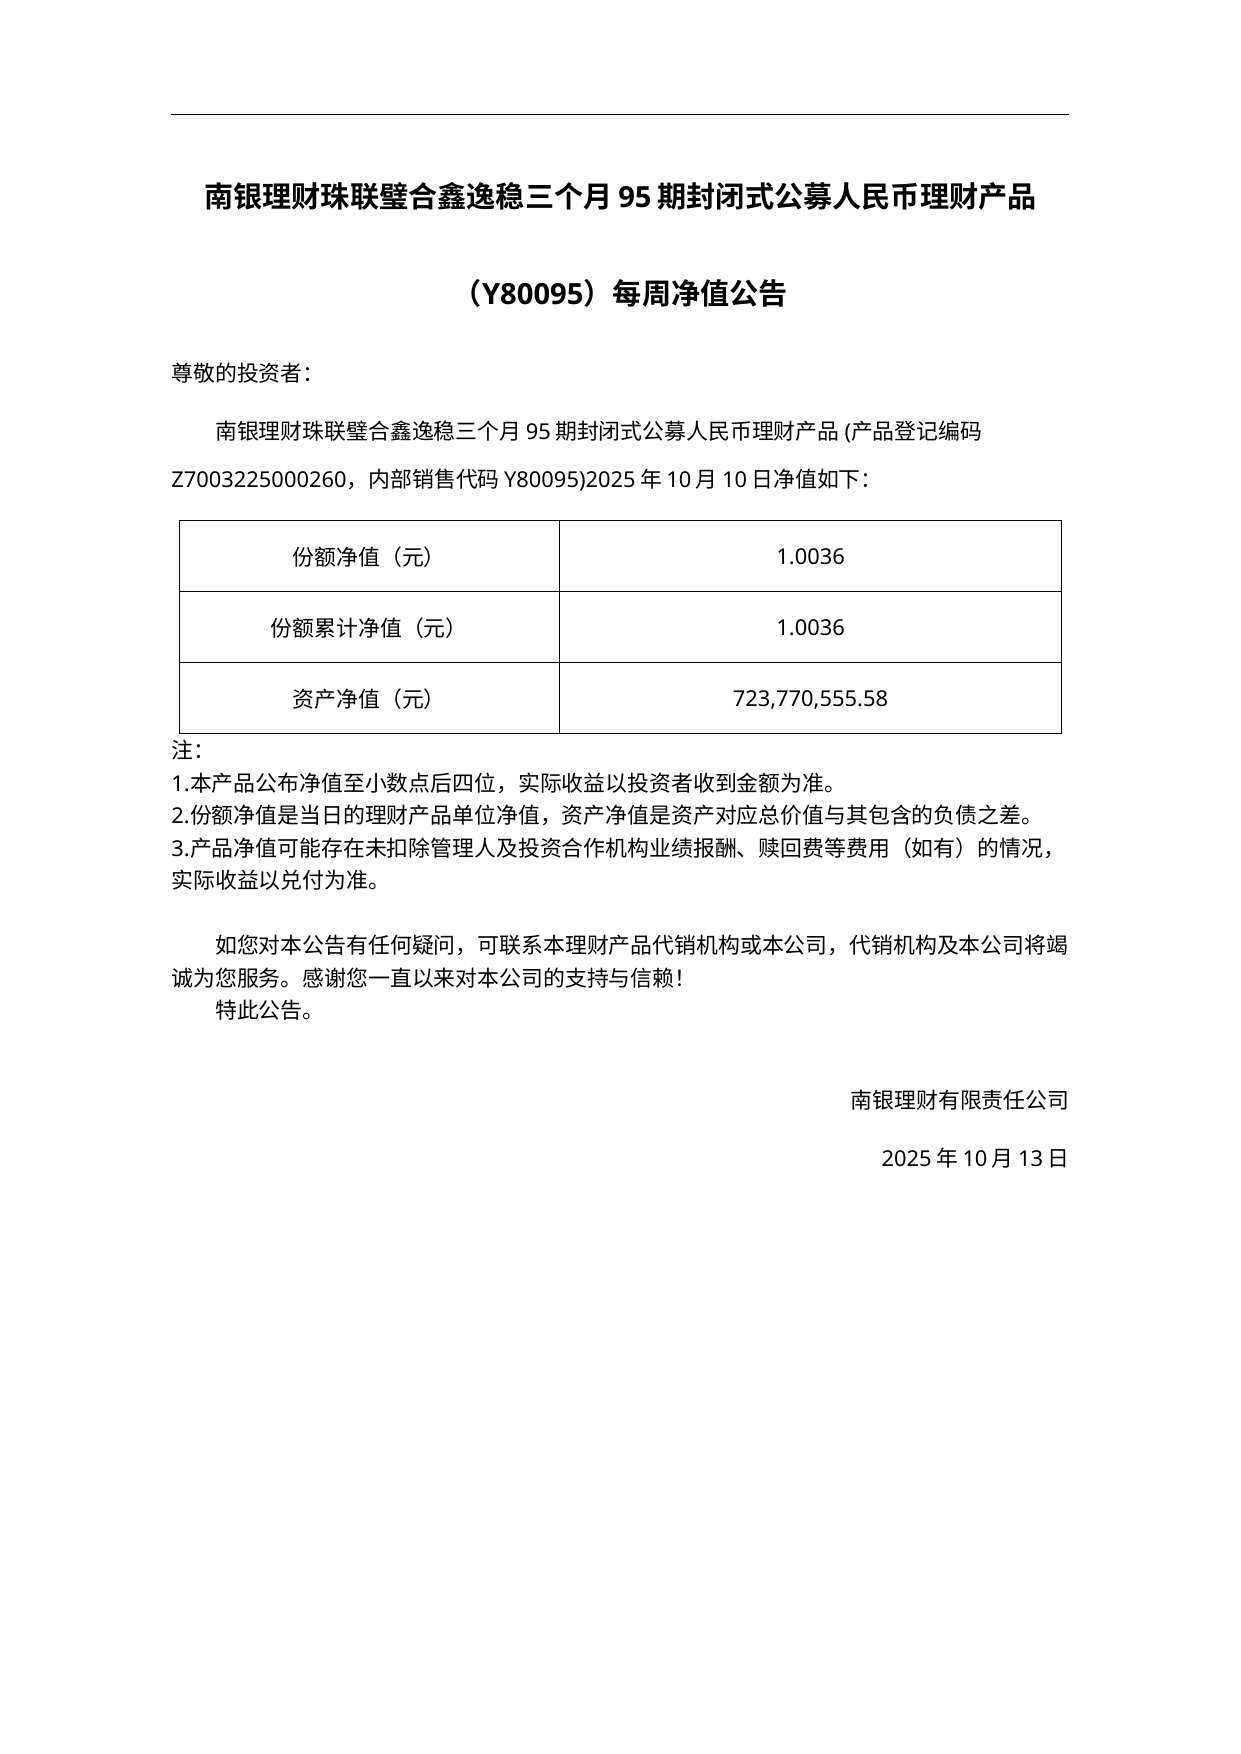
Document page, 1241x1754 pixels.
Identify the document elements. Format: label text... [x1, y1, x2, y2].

table_cell 份额累计净值（元） [180, 592, 559, 662]
text 1.本产品公布净值至小数点后四位，实际收益以投资者收到金额为准。 [171, 765, 1069, 798]
text 2.份额净值是当日的理财产品单位净值，资产净值是资产对应总价值与其包含的负债之差。 [171, 798, 1069, 830]
text 南银理财珠联璧合鑫逸稳三个月95期封闭式公募人民币理财产品 (产品登记编码Z7003225000260，内部销售代码Y80095)2025年10月10日净值如下： [171, 413, 1069, 494]
table_header 1.0036 [560, 521, 1061, 591]
table_cell 1.0036 [560, 592, 1061, 662]
table_header 份额净值（元） [180, 521, 559, 591]
text 特此公告。 [171, 993, 1069, 1025]
text 南银理财有限责任公司 [171, 1082, 1069, 1115]
text 如您对本公告有任何疑问，可联系本理财产品代销机构或本公司，代销机构及本公司将竭诚为您服务。感谢您一直以来对本公司的支持与信赖！ [171, 928, 1069, 993]
table_cell 资产净值（元） [180, 663, 559, 733]
text 尊敬的投资者： [171, 355, 1069, 388]
text 2025年10月13日 [171, 1140, 1069, 1173]
text 南银理财珠联璧合鑫逸稳三个月95期封闭式公募人民币理财产品（Y80095）每周净值公告 [171, 162, 1069, 324]
table_cell 723,770,555.58 [560, 663, 1061, 733]
text 注： [171, 733, 1069, 765]
text 3.产品净值可能存在未扣除管理人及投资合作机构业绩报酬、赎回费等费用（如有）的情况，实际收益以兑付为准。 [171, 830, 1069, 895]
